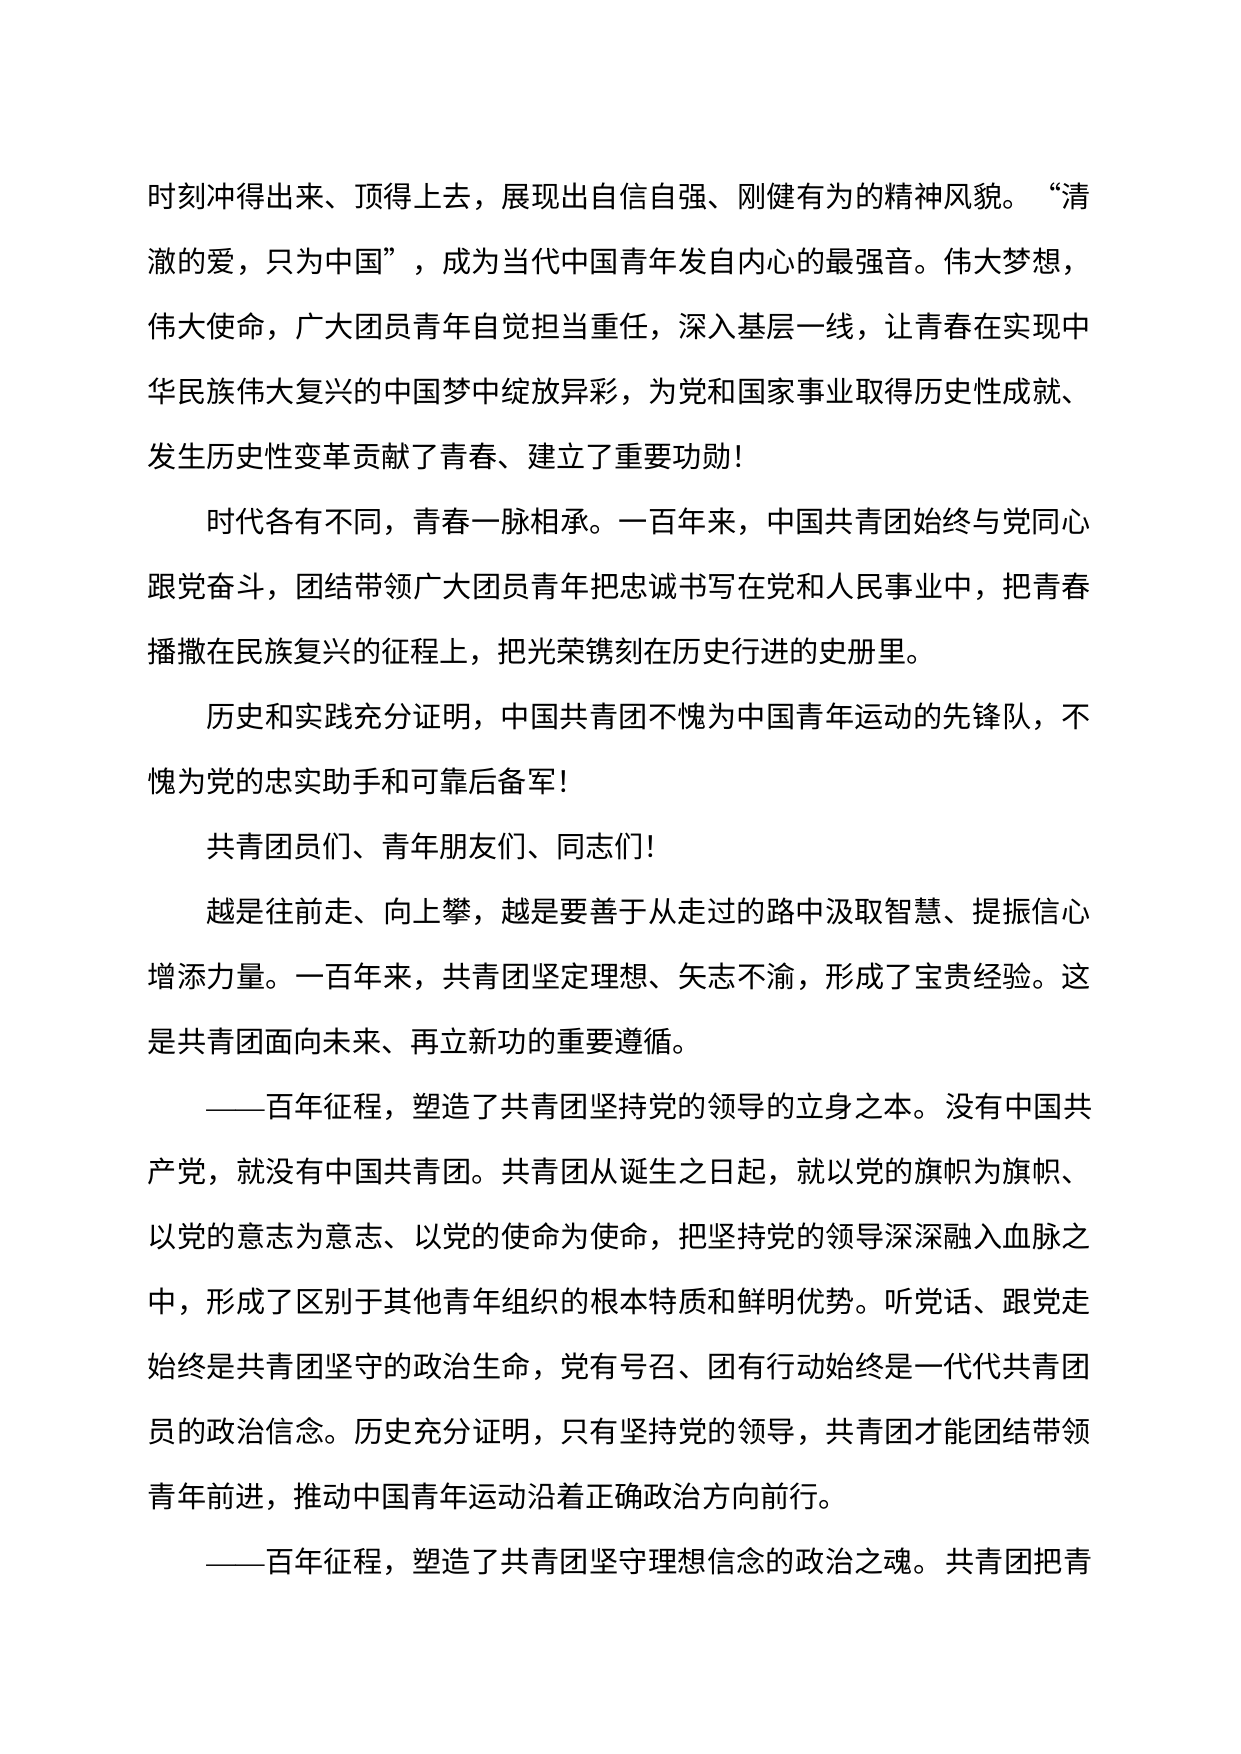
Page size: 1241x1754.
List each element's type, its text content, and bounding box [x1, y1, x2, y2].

text ——百年征程，塑造了共青团坚持党的领导的立身之本。没有中国共产党，就没有中国共青团。共青团从诞生之日起，就以党的旗帜为旗帜、以党的意志为意志、以党的使命为使命，把坚持党的领导深深融入血脉之中，形成了区别于其他青年组织的根本特质和鲜明优势。听党话、跟党走始终是共青团坚守的政治生命，党有号召、团有行动始终是一代代共青团员的政治信念。历史充分证明，只有坚持党的领导，共青团才能团结带领青年前进，推动中国青年运动沿着正确政治方向前行。 [148, 1072, 1092, 1527]
text 越是往前走、向上攀，越是要善于从走过的路中汲取智慧、提振信心、增添力量。一百年来，共青团坚定理想、矢志不渝，形成了宝贵经验。这是共青团面向未来、再立新功的重要遵循。 [148, 877, 1092, 1072]
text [148, 162, 1092, 487]
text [148, 1527, 1092, 1592]
text 时代各有不同，青春一脉相承。一百年来，中国共青团始终与党同心、跟党奋斗，团结带领广大团员青年把忠诚书写在党和人民事业中，把青春播撒在民族复兴的征程上，把光荣镌刻在历史行进的史册里。 [148, 487, 1092, 682]
text 历史和实践充分证明，中国共青团不愧为中国青年运动的先锋队，不愧为党的忠实助手和可靠后备军！ [148, 682, 1092, 812]
text 共青团员们、青年朋友们、同志们！ [148, 812, 1092, 877]
